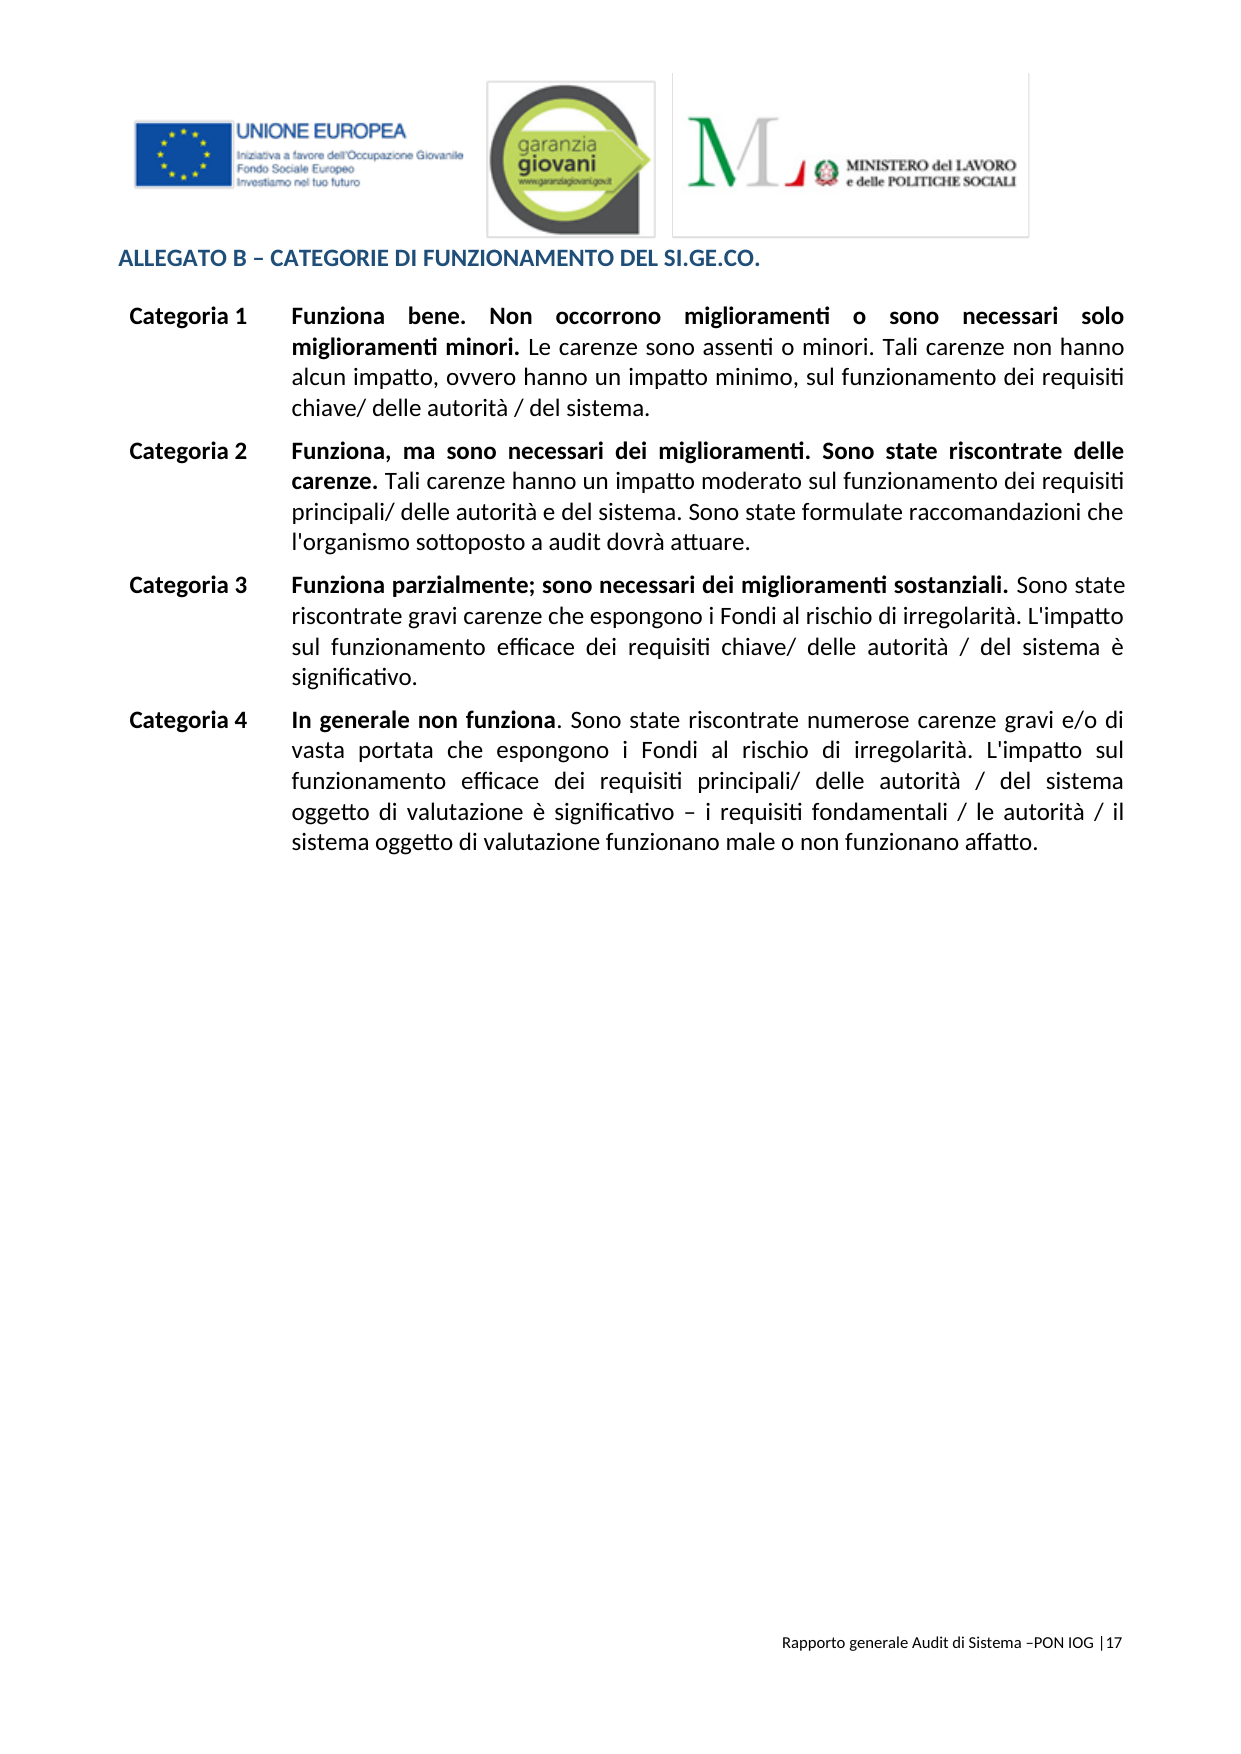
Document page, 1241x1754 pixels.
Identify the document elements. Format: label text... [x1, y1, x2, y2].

table_cell Funziona, ma sono necessari dei miglioramenti. Sono state riscontrate delle carenze. Tali carenze hanno un impatto moderato sul funzionamento dei requisiti principali/ delle autorità e del sistema. Sono state formulate raccomandazioni che l'organismo sottoposto a audit dovrà attuare. [280, 435, 1136, 569]
picture [118, 73, 1123, 243]
subtitle ALLEGATO B – CATEGORIE DI FUNZIONAMENTO DEL SI.GE.CO. [118, 243, 1122, 273]
table_cell Categoria 3 [118, 570, 280, 704]
table_cell In generale non funziona. Sono state riscontrate numerose carenze gravi e/o di vasta portata che espongono i Fondi al rischio di irregolarità. L'impatto sul funzionamento efficace dei requisiti principali/ delle autorità / del sistema oggetto di valutazione è significativo – i requisiti fondamentali / le autorità / il sistema oggetto di valutazione funzionano male o non funzionano affatto. [280, 704, 1136, 912]
table_cell Categoria 2 [118, 435, 280, 569]
table_header Funziona bene. Non occorrono miglioramenti o sono necessari solo miglioramenti minori. Le carenze sono assenti o minori. Tali carenze non hanno alcun impatto, ovvero hanno un impatto minimo, sul funzionamento dei requisiti chiave/ delle autorità / del sistema. [280, 288, 1136, 435]
table_cell Funziona parzialmente; sono necessari dei miglioramenti sostanziali. Sono state riscontrate gravi carenze che espongono i Fondi al rischio di irregolarità. L'impatto sul funzionamento efficace dei requisiti chiave/ delle autorità / del sistema è significativo. [280, 570, 1136, 704]
table_header Categoria 1 [118, 288, 280, 435]
table_cell Categoria 4 [118, 704, 280, 912]
